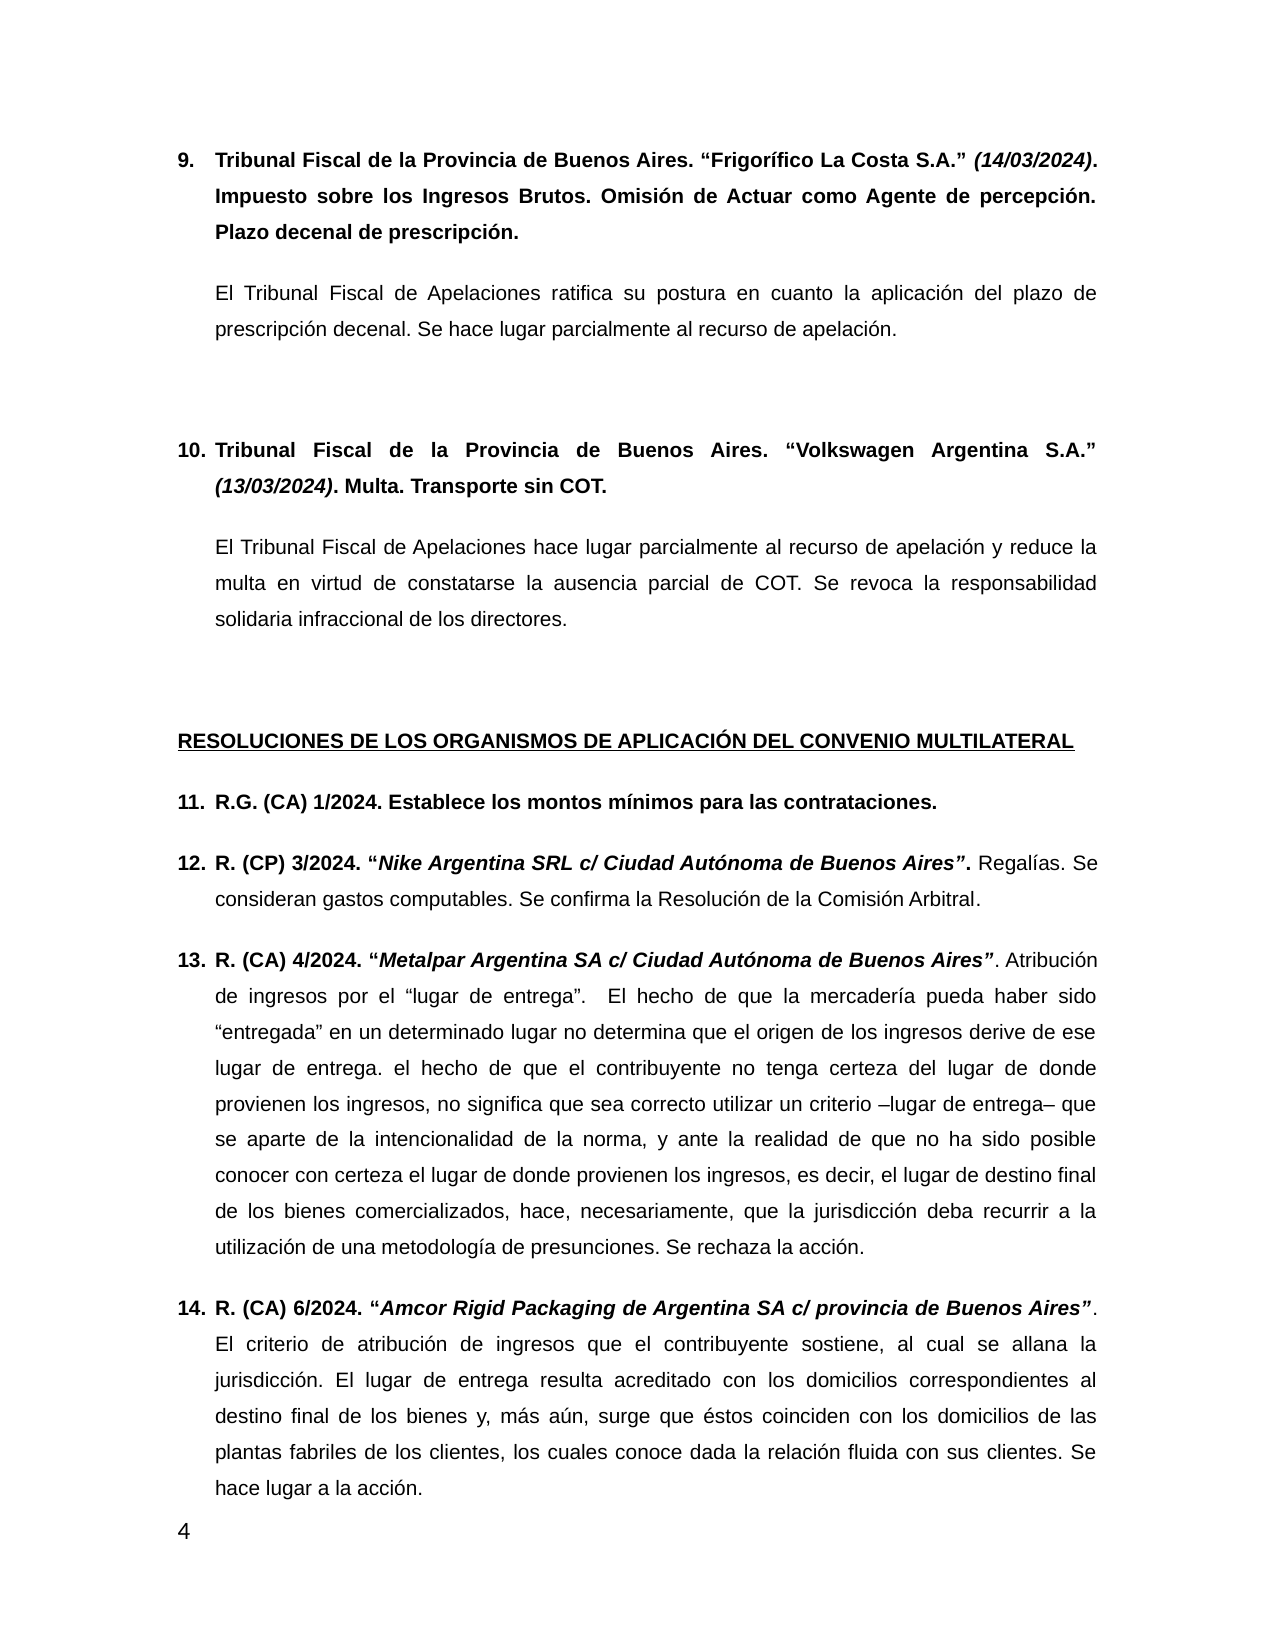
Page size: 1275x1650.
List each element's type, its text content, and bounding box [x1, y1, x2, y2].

list Tribunal Fiscal de la Provincia de Buenos Aires. “Volkswagen Argentina S.A.” (13/03/2024). Multa. Transporte sin COT. [177, 438, 1098, 498]
list Tribunal Fiscal de la Provincia de Buenos Aires. “Frigorífico La Costa S.A.” (14/03/2024). Impuesto sobre los Ingresos Brutos. Omisión de Actuar como Agente de percepción. Plazo decenal de prescripción. [177, 148, 1098, 243]
text El Tribunal Fiscal de Apelaciones ratifica su postura en cuanto la aplicación del plazo de prescripción decenal. Se hace lugar parcialmente al recurso de apelación. [215, 280, 1098, 340]
text RESOLUCIONES DE LOS ORGANISMOS DE APLICACIÓN DEL CONVENIO MULTILATERAL [177, 729, 1098, 753]
list R. (CA) 4/2024. “Metalpar Argentina SA c/ Ciudad Autónoma de Buenos Aires”. Atribución de ingresos por el “lugar de entrega”. El hecho de que la mercadería pueda haber sido “entregada” en un determinado lugar no determina que el origen de los ingresos derive de ese lugar de entrega. el hecho de que el contribuyente no tenga certeza del lugar de donde provienen los ingresos, no significa que sea correcto utilizar un criterio –lugar de entrega– que se aparte de la intencionalidad de la norma, y ante la realidad de que no ha sido posible conocer con certeza el lugar de donde provienen los ingresos, es decir, el lugar de destino final de los bienes comercializados, hace, necesariamente, que la jurisdicción deba recurrir a la utilización de una metodología de presunciones. Se rechaza la acción. [177, 948, 1098, 1259]
list R. (CA) 6/2024. “Amcor Rigid Packaging de Argentina SA c/ provincia de Buenos Aires”. El criterio de atribución de ingresos que el contribuyente sostiene, al cual se allana la jurisdicción. El lugar de entrega resulta acreditado con los domicilios correspondientes al destino final de los bienes y, más aún, surge que éstos coinciden con los domicilios de las plantas fabriles de los clientes, los cuales conoce dada la relación fluida con sus clientes. Se hace lugar a la acción. [177, 1296, 1098, 1500]
list R. (CP) 3/2024. “Nike Argentina SRL c/ Ciudad Autónoma de Buenos Aires”. Regalías. Se consideran gastos computables. Se confirma la Resolución de la Comisión Arbitral. [177, 851, 1098, 911]
text El Tribunal Fiscal de Apelaciones hace lugar parcialmente al recurso de apelación y reduce la multa en virtud de constatarse la ausencia parcial de COT. Se revoca la responsabilidad solidaria infraccional de los directores. [215, 535, 1098, 631]
list R.G. (CA) 1/2024. Establece los montos mínimos para las contrataciones. [177, 790, 1098, 814]
